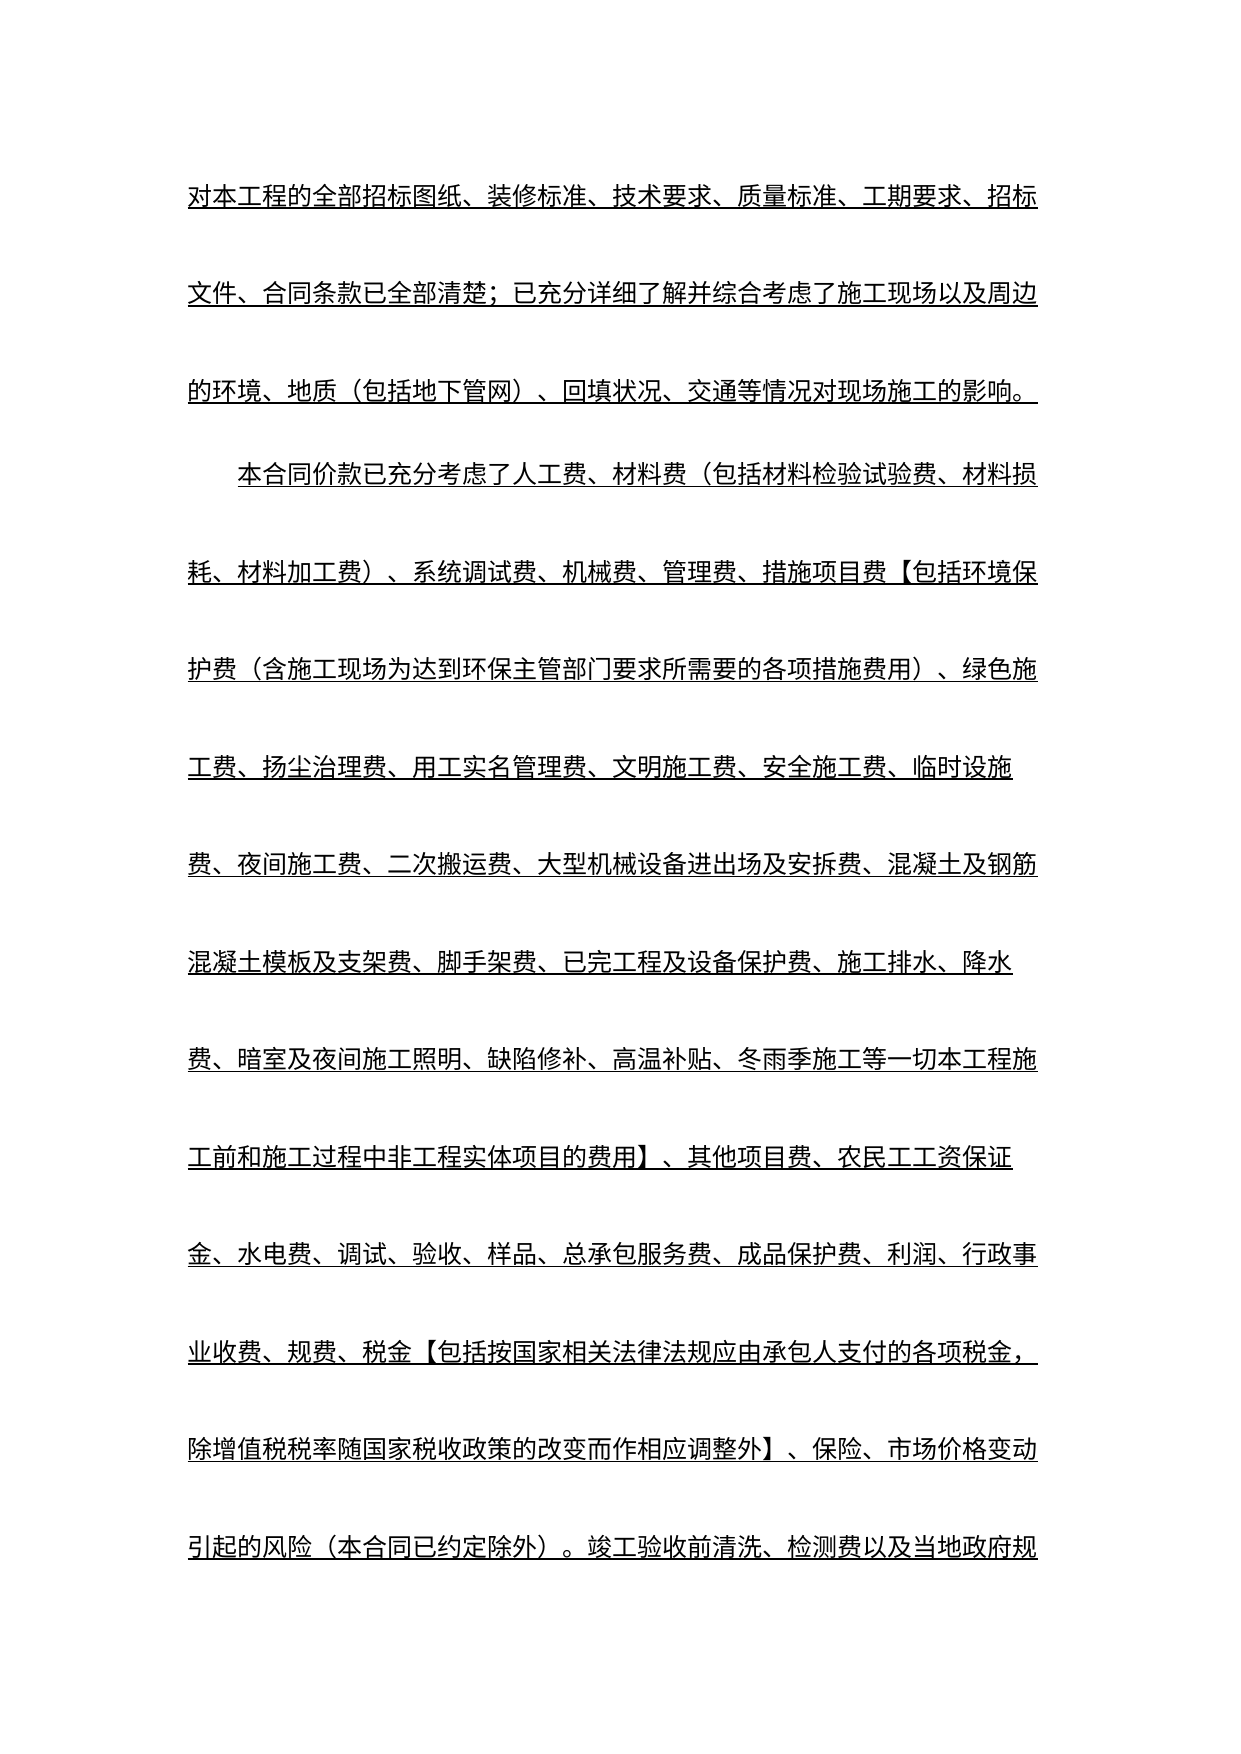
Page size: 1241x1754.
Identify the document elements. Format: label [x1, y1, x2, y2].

text [187, 440, 1053, 1578]
text [187, 162, 1053, 422]
